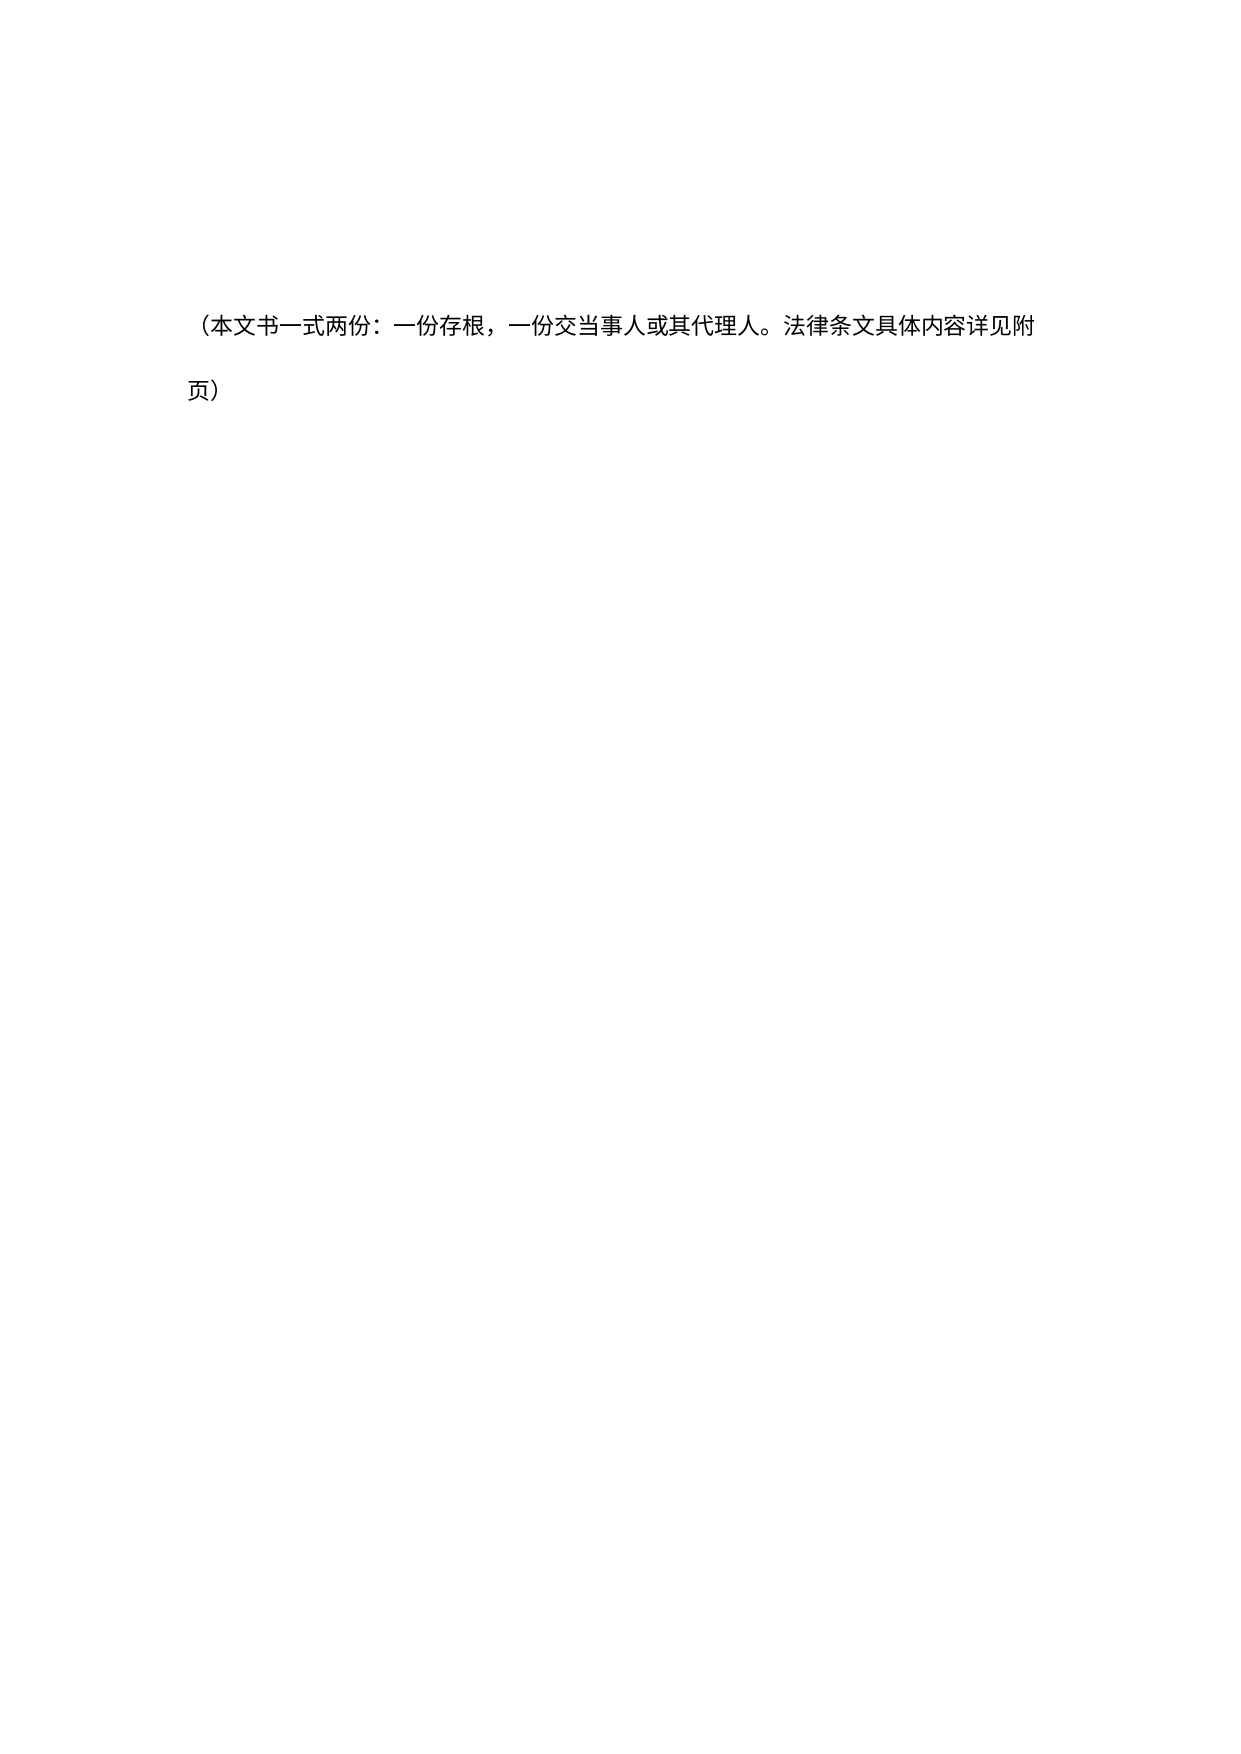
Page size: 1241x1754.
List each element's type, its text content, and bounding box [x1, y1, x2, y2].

text （本文书一式两份：一份存根，一份交当事人或其代理人。法律条文具体内容详见附页） [187, 292, 1053, 422]
